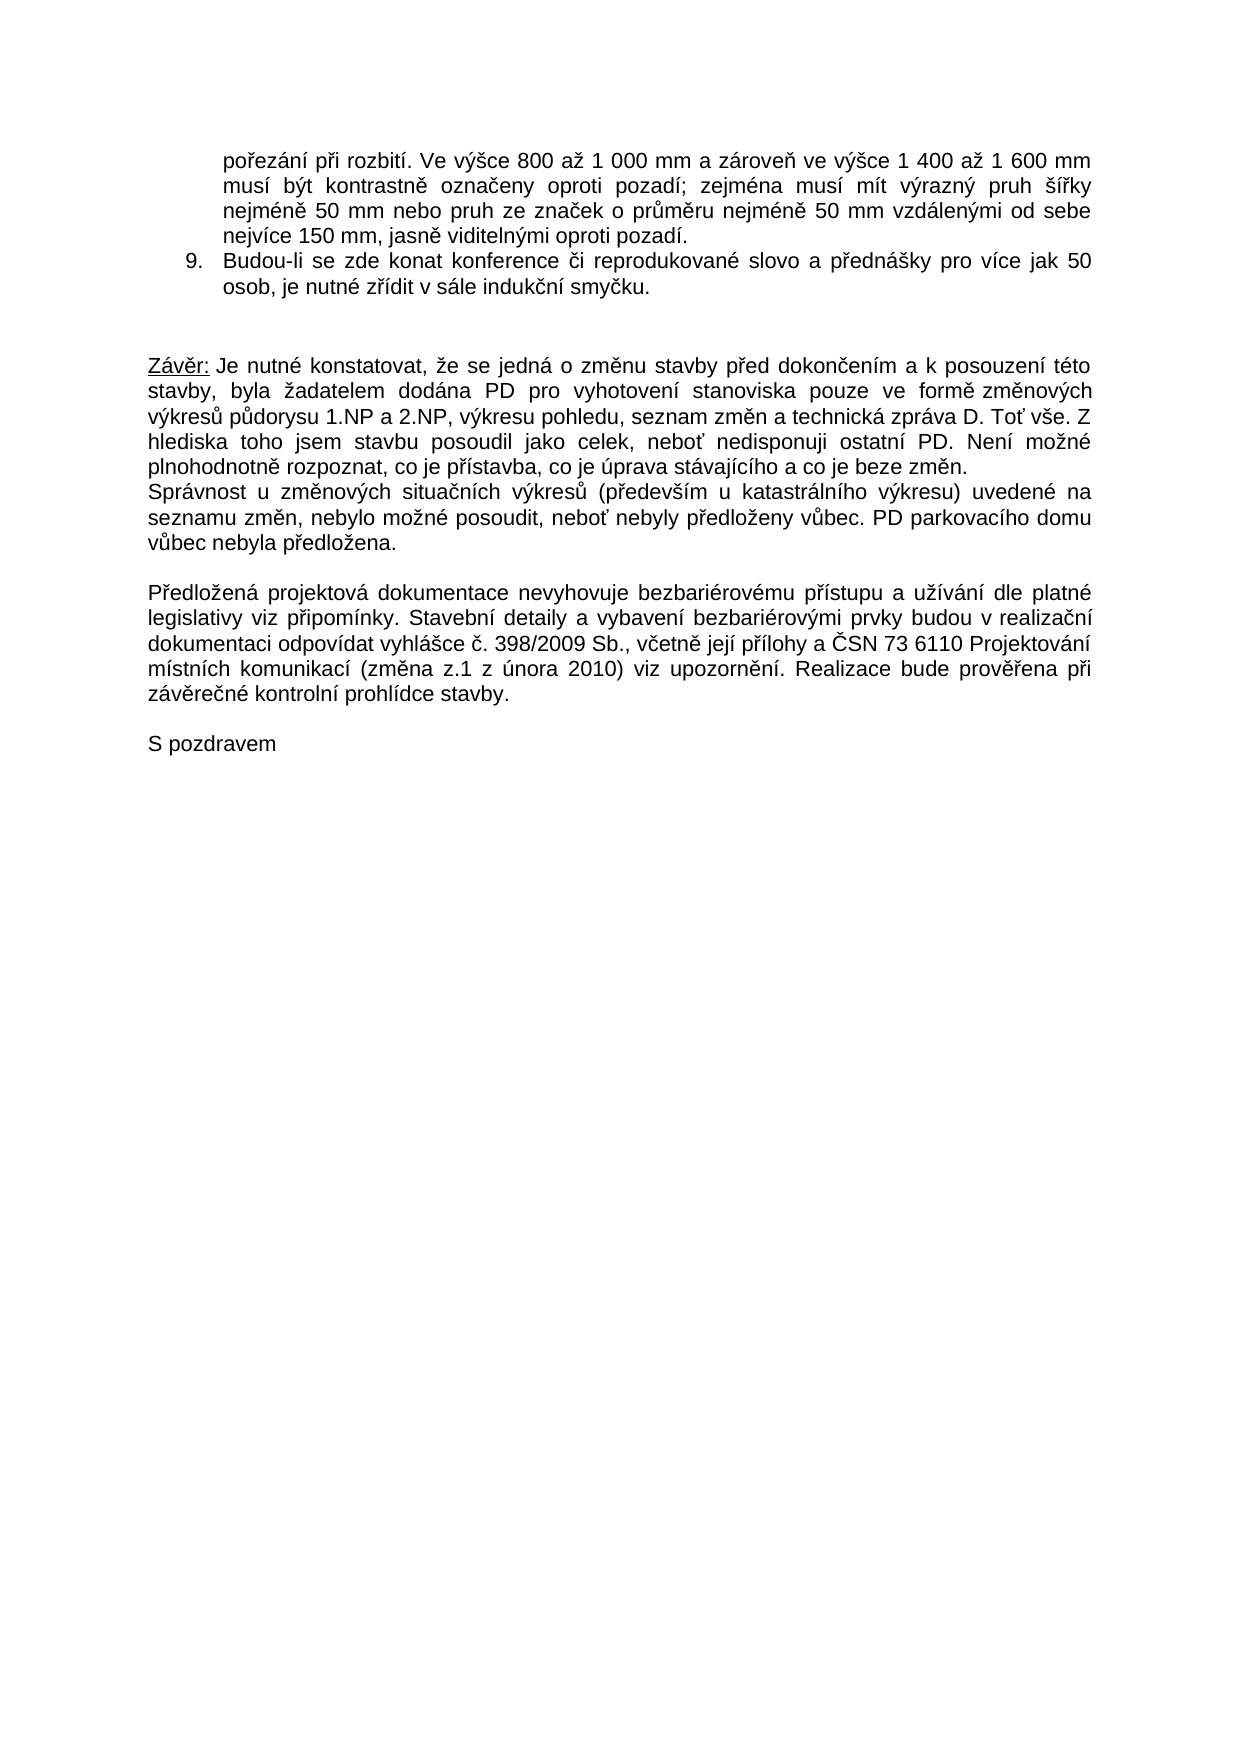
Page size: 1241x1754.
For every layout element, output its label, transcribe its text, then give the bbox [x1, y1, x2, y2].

text Správnost u změnových situačních výkresů (především u katastrálního výkresu) uvedené na seznamu změn, nebylo možné posoudit, neboť nebyly předloženy vůbec. PD parkovacího domu vůbec nebyla předložena. [148, 479, 1093, 555]
list Budou-li se zde konat konference či reprodukované slovo a přednášky pro více jak 50 osob, je nutné zřídit v sále indukční smyčku. [185, 248, 1093, 299]
text Závěr: Je nutné konstatovat, že se jedná o změnu stavby před dokončením a k posouzení této stavby, byla žadatelem dodána PD pro vyhotovení stanoviska pouze ve formě změnových výkresů půdorysu 1.NP a 2.NP, výkresu pohledu, seznam změn a technická zpráva D. Toť vše. Z hlediska toho jsem stavbu posoudil jako celek, neboť nedisponuji ostatní PD. Není možné plnohodnotně rozpoznat, co je přístavba, co je úprava stávajícího a co je beze změn. [148, 353, 1093, 479]
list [185, 148, 1093, 248]
text S pozdravem [148, 731, 1093, 757]
text Předložená projektová dokumentace nevyhovuje bezbariérovému přístupu a užívání dle platné legislativy viz připomínky. Stavební detaily a vybavení bezbariérovými prvky budou v realizační dokumentaci odpovídat vyhlášce č. 398/2009 Sb., včetně její přílohy a ČSN 73 6110 Projektování místních komunikací (změna z.1 z února 2010) viz upozornění. Realizace bude prověřena při závěrečné kontrolní prohlídce stavby. [148, 580, 1093, 706]
